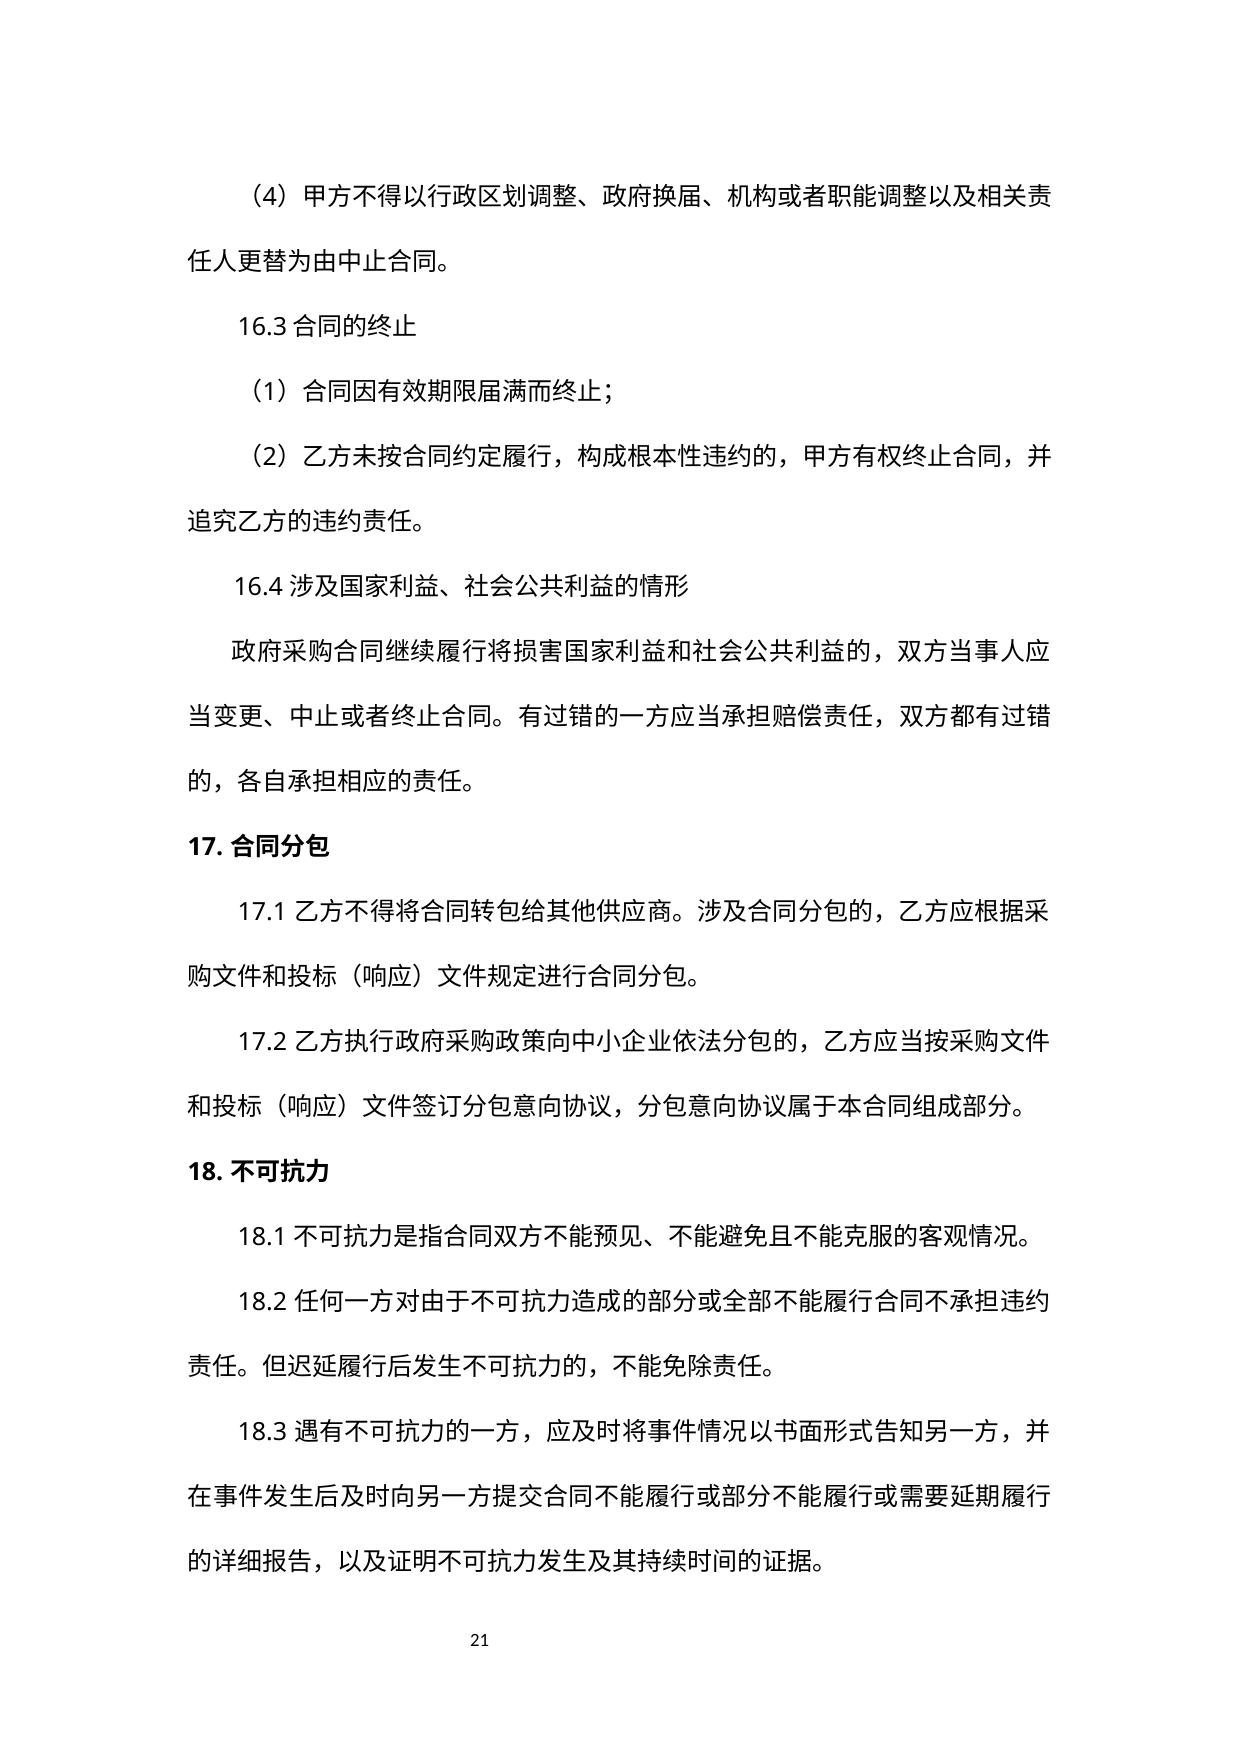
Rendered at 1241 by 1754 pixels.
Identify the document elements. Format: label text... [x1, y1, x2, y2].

text 18.1 不可抗力是指合同双方不能预见、不能避免且不能克服的客观情况。 [187, 1202, 1053, 1267]
text （4）甲方不得以行政区划调整、政府换届、机构或者职能调整以及相关责任人更替为由中止合同。 [187, 162, 1053, 292]
text 16.4 涉及国家利益、社会公共利益的情形 [187, 552, 1053, 617]
text （2）乙方未按合同约定履行，构成根本性违约的，甲方有权终止合同，并追究乙方的违约责任。 [187, 422, 1053, 552]
text 政府采购合同继续履行将损害国家利益和社会公共利益的，双方当事人应当变更、中止或者终止合同。有过错的一方应当承担赔偿责任，双方都有过错的，各自承担相应的责任。 [187, 617, 1053, 812]
text 18.2 任何一方对由于不可抗力造成的部分或全部不能履行合同不承担违约责任。但迟延履行后发生不可抗力的，不能免除责任。 [187, 1267, 1053, 1397]
text （1）合同因有效期限届满而终止； [187, 357, 1053, 422]
text 17.2 乙方执行政府采购政策向中小企业依法分包的，乙方应当按采购文件和投标（响应）文件签订分包意向协议，分包意向协议属于本合同组成部分。 [187, 1007, 1053, 1137]
text 18. 不可抗力 [187, 1137, 1053, 1202]
text 17.1 乙方不得将合同转包给其他供应商。涉及合同分包的，乙方应根据采购文件和投标（响应）文件规定进行合同分包。 [187, 877, 1053, 1007]
text 18.3 遇有不可抗力的一方，应及时将事件情况以书面形式告知另一方，并在事件发生后及时向另一方提交合同不能履行或部分不能履行或需要延期履行的详细报告，以及证明不可抗力发生及其持续时间的证据。 [187, 1397, 1053, 1592]
text 17. 合同分包 [187, 812, 1053, 877]
text 16.3合同的终止 [187, 292, 1053, 357]
